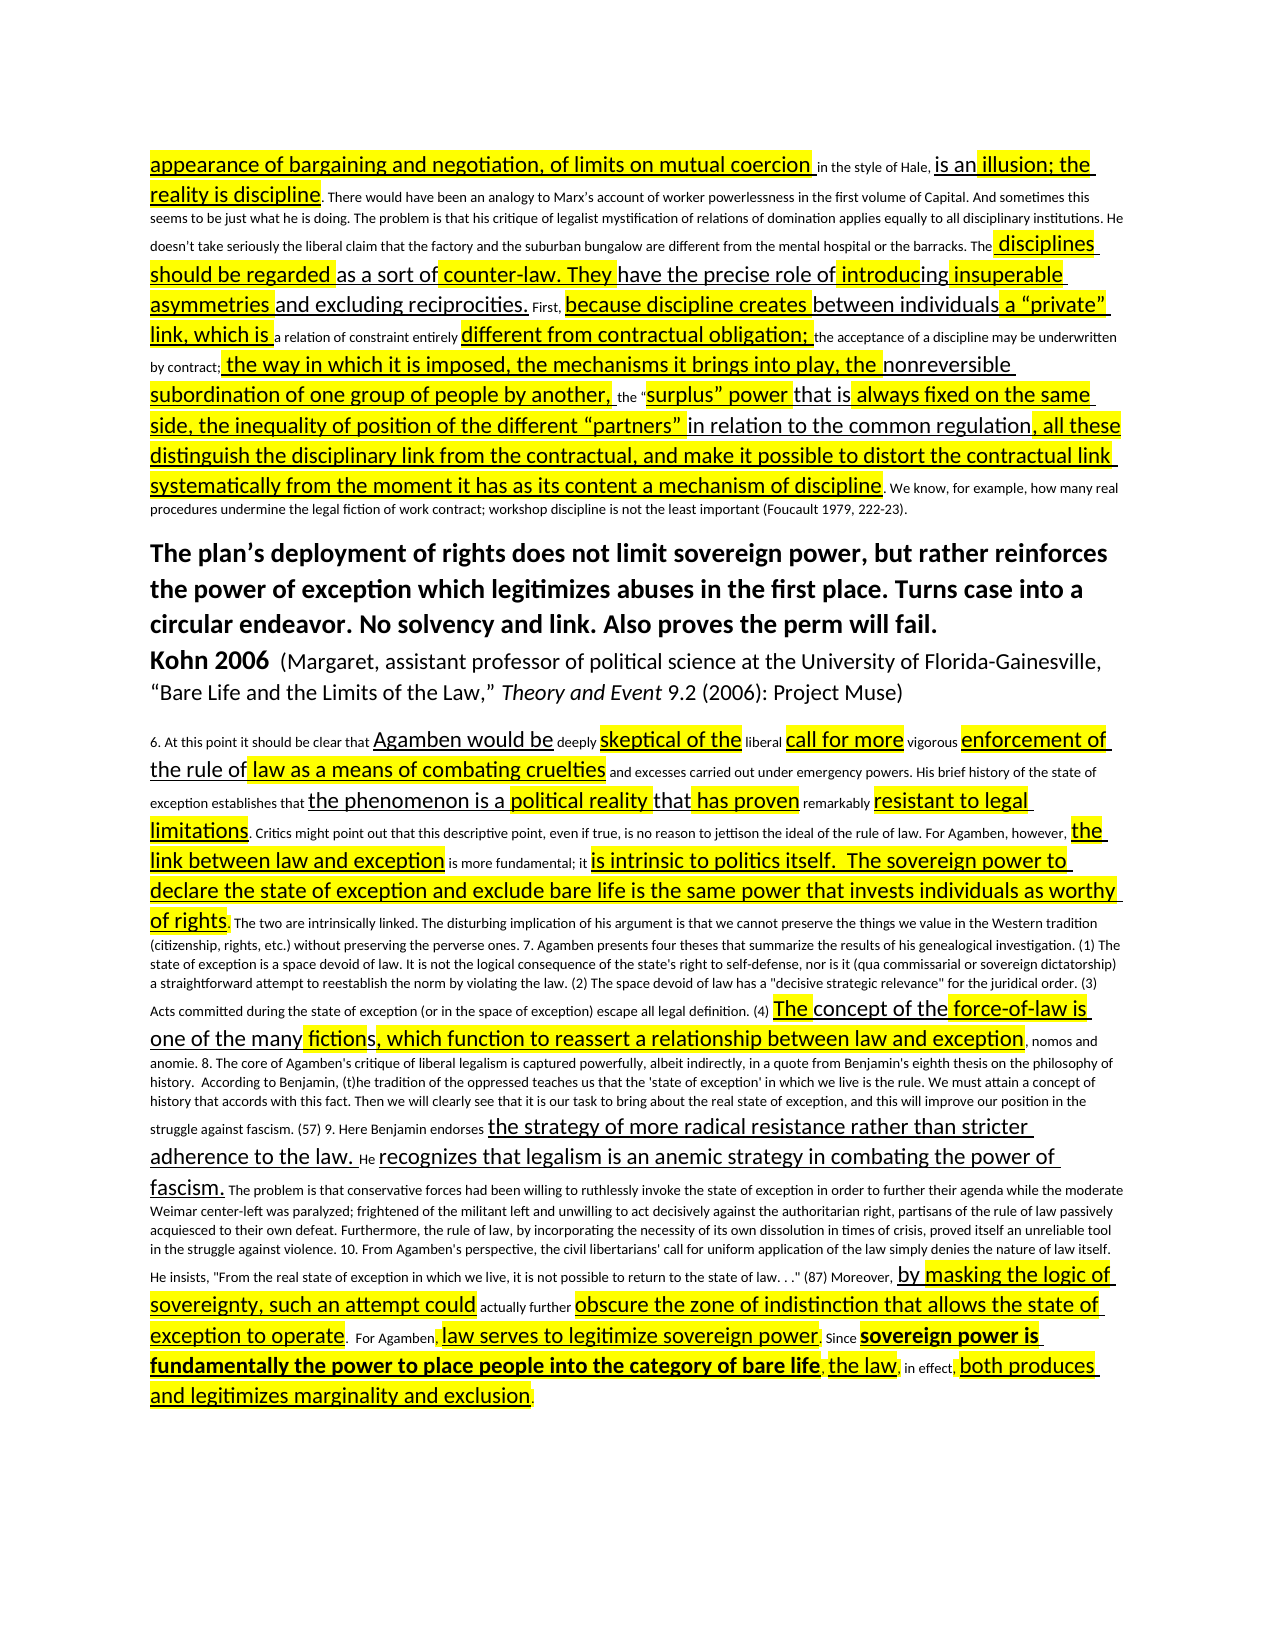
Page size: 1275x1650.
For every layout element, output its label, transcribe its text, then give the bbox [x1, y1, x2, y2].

text 6. At this point it should be clear that Agamben would be deeply skeptical of the liberal call for more vigorous enforcement of the rule of law as a means of combating cruelties and excesses carried out under emergency powers. His brief history of the state of exception establishes that the phenomenon is a political reality that has proven remarkably resistant to legal limitations. Critics might point out that this descriptive point, even if true, is no reason to jettison the ideal of the rule of law. For Agamben, however, the link between law and exception is more fundamental; it is intrinsic to politics itself. The sovereign power to declare the state of exception and exclude bare life is the same power that invests individuals as worthy of rights. The two are intrinsically linked. The disturbing implication of his argument is that we cannot preserve the things we value in the Western tradition (citizenship, rights, etc.) without preserving the perverse ones. 7. Agamben presents four theses that summarize the results of his genealogical investigation. (1) The state of exception is a space devoid of law. It is not the logical consequence of the state's right to self-defense, nor is it (qua commissarial or sovereign dictatorship) a straightforward attempt to reestablish the norm by violating the law. (2) The space devoid of law has a "decisive strategic relevance" for the juridical order. (3) Acts committed during the state of exception (or in the space of exception) escape all legal definition. (4) The concept of the force-of-law is one of the many fictions, which function to reassert a relationship between law and exception, nomos and anomie. 8. The core of Agamben's critique of liberal legalism is captured powerfully, albeit indirectly, in a quote from Benjamin's eighth thesis on the philosophy of history. According to Benjamin, (t)he tradition of the oppressed teaches us that the 'state of exception' in which we live is the rule. We must attain a concept of history that accords with this fact. Then we will clearly see that it is our task to bring about the real state of exception, and this will improve our position in the struggle against fascism. (57) 9. Here Benjamin endorses the strategy of more radical resistance rather than stricter adherence to the law. He recognizes that legalism is an anemic strategy in combating the power of fascism. The problem is that conservative forces had been willing to ruthlessly invoke the state of exception in order to further their agenda while the moderate Weimar center-left was paralyzed; frightened of the militant left and unwilling to act decisively against the authoritarian right, partisans of the rule of law passively acquiesced to their own defeat. Furthermore, the rule of law, by incorporating the necessity of its own dissolution in times of crisis, proved itself an unreliable tool in the struggle against violence. 10. From Agamben's perspective, the civil libertarians' call for uniform application of the law simply denies the nature of law itself. He insists, "From the real state of exception in which we live, it is not possible to return to the state of law. . ." (87) Moreover, by masking the logic of sovereignty, such an attempt could actually further obscure the zone of indistinction that allows the state of exception to operate. For Agamben, law serves to legitimize sovereign power. Since sovereign power is fundamentally the power to place people into the category of bare life, the law, in effect, both produces and legitimizes marginality and exclusion. [150, 725, 1125, 1409]
subtitle The plan’s deployment of rights does not limit sovereign power, but rather reinforces the power of exception which legitimizes abuses in the first place. Turns case into a circular endeavor. No solvency and link. Also proves the perm will fail. [150, 536, 1125, 641]
text Kohn 2006 (Margaret, assistant professor of political science at the University of Florida-Gainesville, “Bare Life and the Limits of the Law,” Theory and Event 9.2 (2006): Project Muse) [150, 643, 1125, 707]
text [150, 150, 1125, 518]
